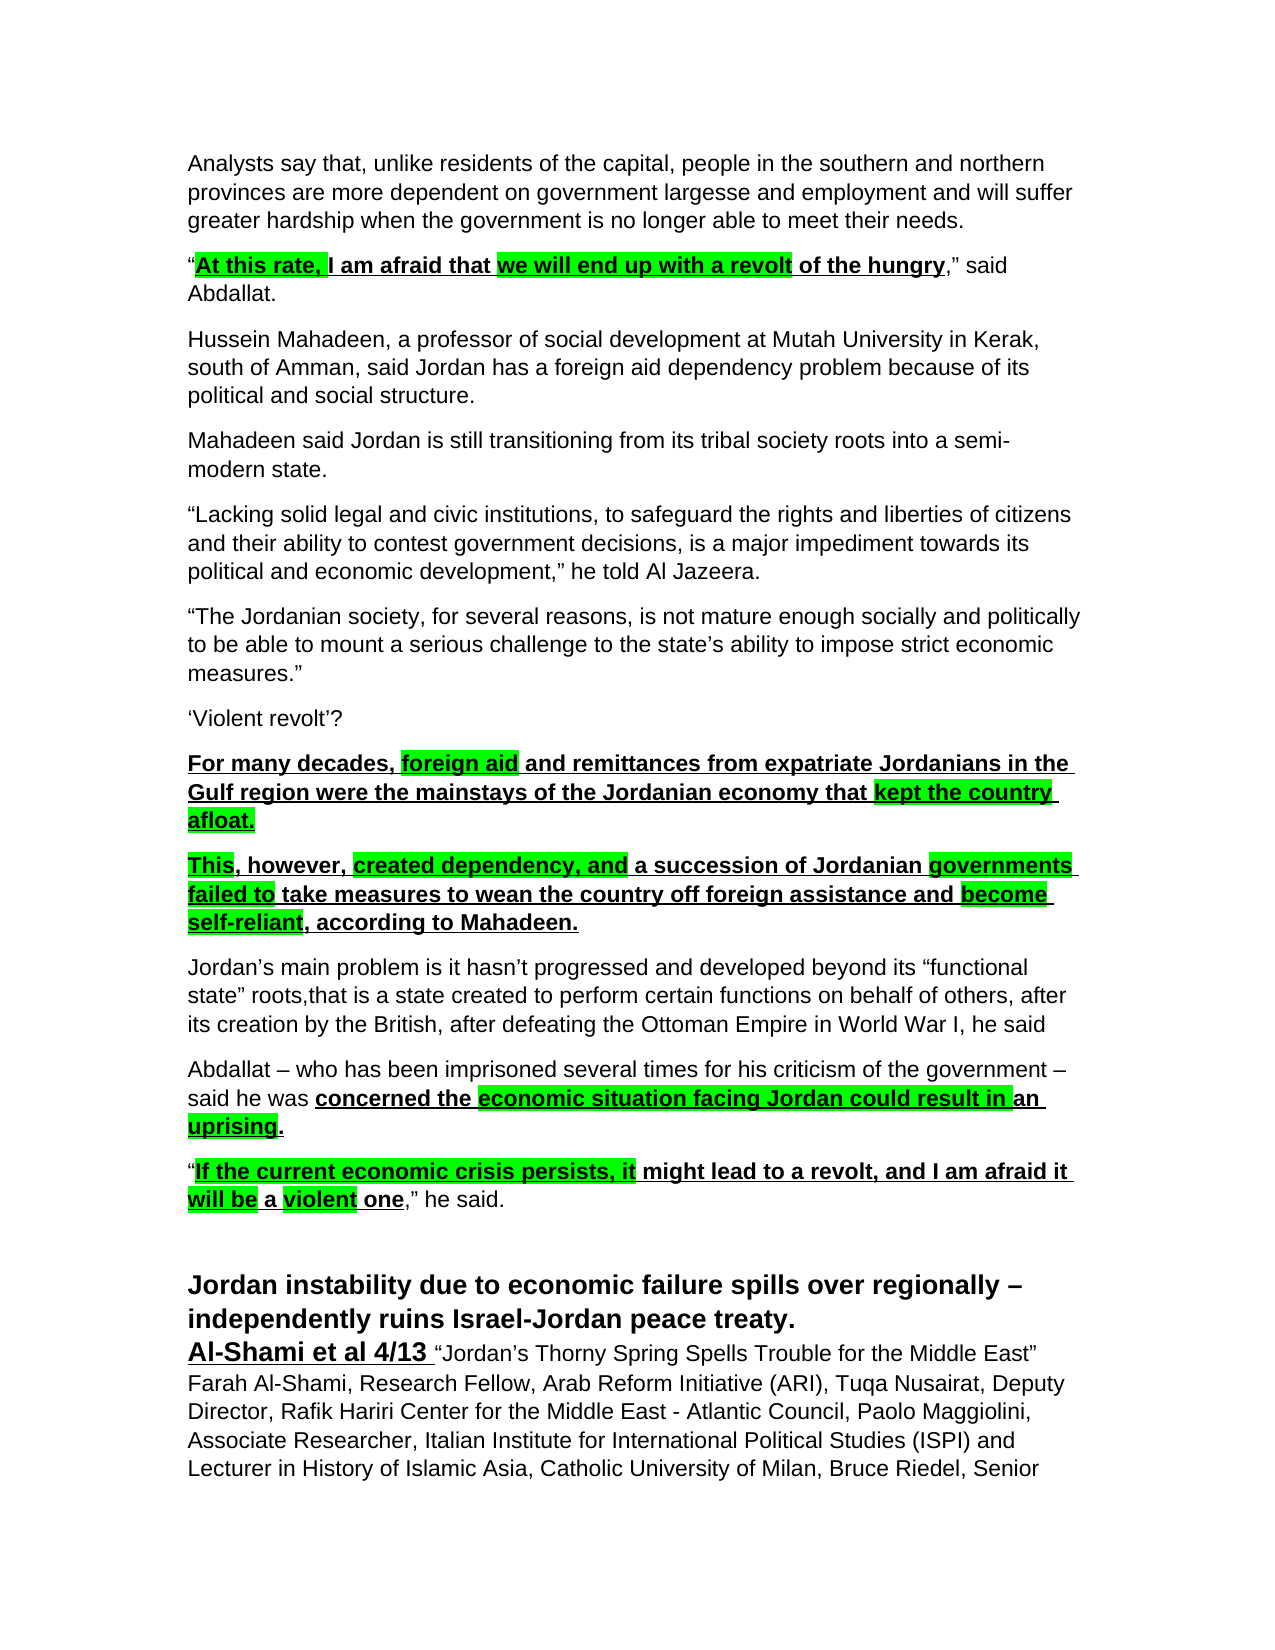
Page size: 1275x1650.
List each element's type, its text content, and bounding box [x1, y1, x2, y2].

text Mahadeen said Jordan is still transitioning from its tribal society roots into a semi-modern state. [187, 427, 1087, 482]
text This, however, created dependency, and a succession of Jordanian governments failed to take measures to wean the country off foreign assistance and become self-reliant, according to Mahadeen. [187, 852, 1087, 935]
text “At this rate, I am afraid that we will end up with a revolt of the hungry,” said Abdallat. [187, 252, 1087, 307]
subtitle Jordan instability due to economic failure spills over regionally – independently ruins Israel-Jordan peace treaty. [187, 1269, 1087, 1334]
text Hussein Mahadeen, a professor of social development at Mutah University in Kerak, south of Amman, said Jordan has a foreign aid dependency problem because of its political and social structure. [187, 326, 1087, 409]
text “If the current economic crisis persists, it might lead to a revolt, and I am afraid it will be a violent one,” he said. [187, 1158, 1087, 1213]
text Jordan’s main problem is it hasn’t progressed and developed beyond its “functional state” roots,that is a state created to perform certain functions on behalf of others, after its creation by the British, after defeating the Ottoman Empire in World War I, he said [187, 954, 1087, 1037]
text For many decades, foreign aid and remittances from expatriate Jordanians in the Gulf region were the mainstays of the Jordanian economy that kept the country afloat. [187, 750, 1087, 833]
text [187, 1336, 1087, 1481]
text Analysts say that, unlike residents of the capital, people in the southern and northern provinces are more dependent on government largesse and employment and will suffer greater hardship when the government is no longer able to meet their needs. [187, 150, 1087, 233]
text ‘Violent revolt’? [187, 705, 1087, 731]
text Abdallat – who has been imprisoned several times for his criticism of the government – said he was concerned the economic situation facing Jordan could result in an uprising. [187, 1056, 1087, 1139]
text “The Jordanian society, for several reasons, is not mature enough socially and politically to be able to mount a serious challenge to the state’s ability to impose strict economic measures.” [187, 603, 1087, 686]
text “Lacking solid legal and civic institutions, to safeguard the rights and liberties of citizens and their ability to contest government decisions, is a major impediment towards its political and economic development,” he told Al Jazeera. [187, 501, 1087, 584]
